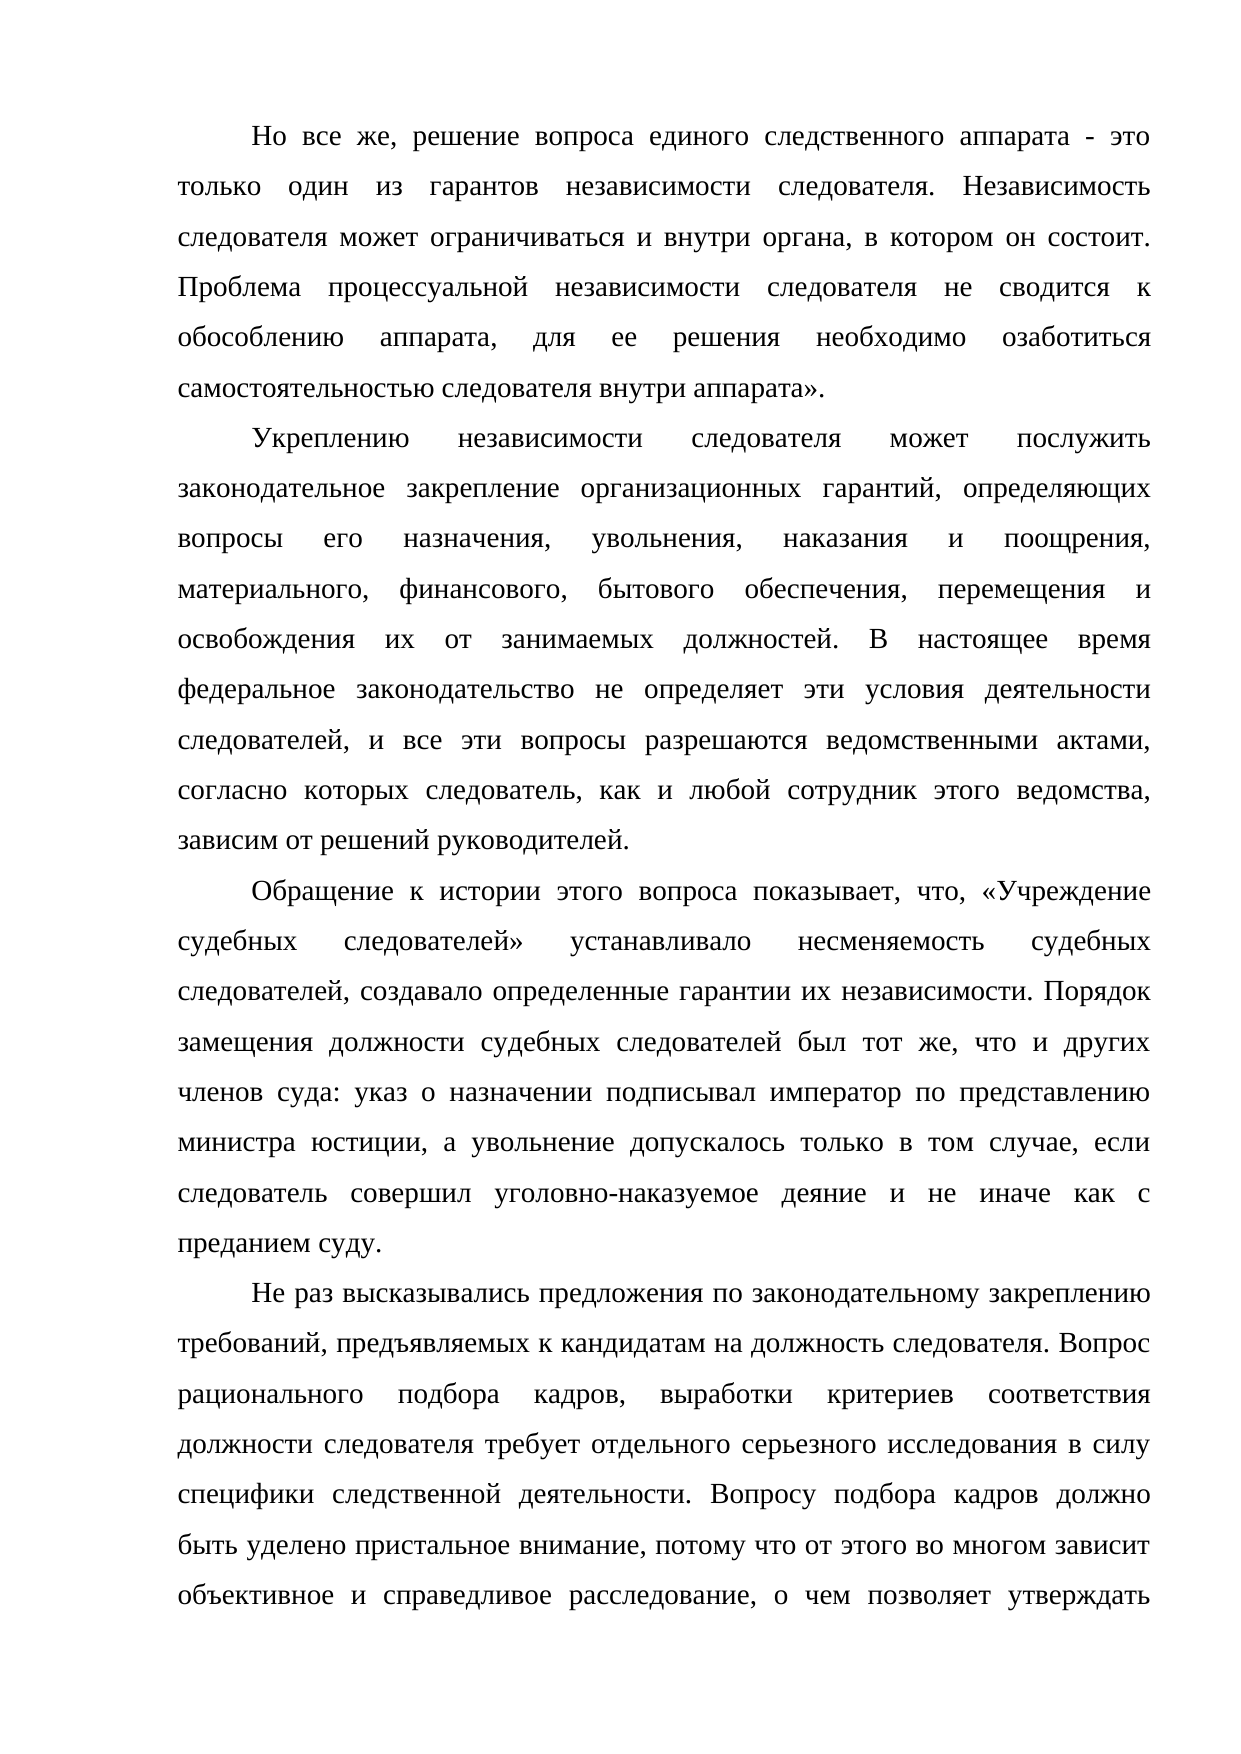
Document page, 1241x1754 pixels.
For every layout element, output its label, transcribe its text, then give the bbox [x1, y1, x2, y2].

text Укреплению независимости следователя может послужить законодательное закрепление организационных гарантий, определяющих вопросы его назначения, увольнения, наказания и поощрения, материального, финансового, бытового обеспечения, перемещения и освобождения их от занимаемых должностей. В настоящее время федеральное законодательство не определяет эти условия деятельности следователей, и все эти вопросы разрешаются ведомственными актами, согласно которых следователь, как и любой сотрудник этого ведомства, зависим от решений руководителей. [177, 420, 1152, 856]
text Но все же, решение вопроса единого следственного аппарата - это только один из гарантов независимости следователя. Независимость следователя может ограничиваться и внутри органа, в котором он состоит. Проблема процессуальной независимости следователя не сводится к обособлению аппарата, для ее решения необходимо озаботиться самостоятельностью следователя внутри аппарата». [177, 118, 1152, 403]
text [177, 1275, 1152, 1611]
text Обращение к истории этого вопроса показывает, что, «Учреждение судебных следователей» устанавливало несменяемость судебных следователей, создавало определенные гарантии их независимости. Порядок замещения должности судебных следователей был тот же, что и других членов суда: указ о назначении подписывал император по представлению министра юстиции, а увольнение допускалось только в том случае, если следователь совершил уголовно-наказуемое деяние и не иначе как с преданием суду. [177, 873, 1152, 1258]
